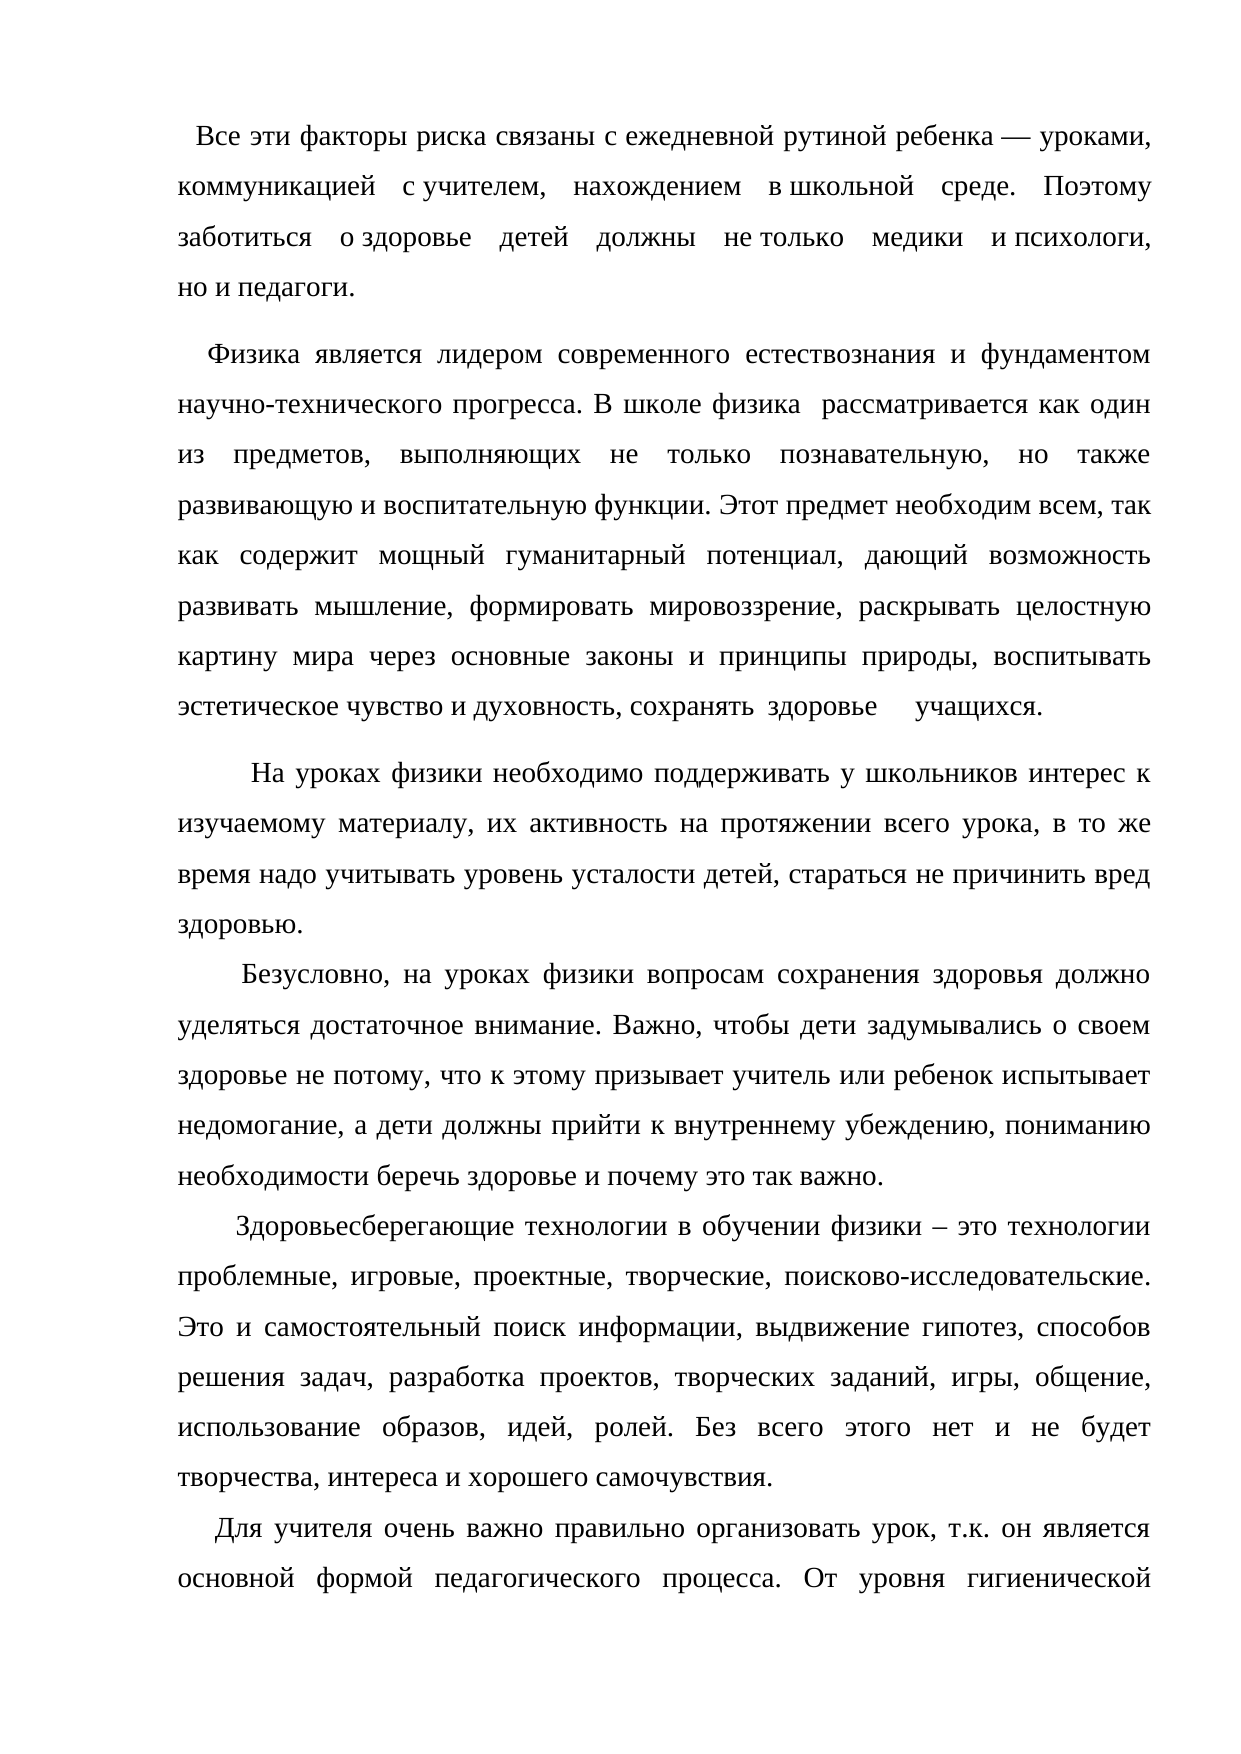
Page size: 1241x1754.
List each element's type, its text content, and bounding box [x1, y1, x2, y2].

text На уроках физики необходимо поддерживать у школьников интерес к изучаемому материалу, их активность на протяжении всего урока, в то же время надо учитывать уровень усталости детей, стараться не причинить вред здоровью. [177, 755, 1152, 940]
text Все эти факторы риска связаны с ежедневной рутиной ребенка — уроками, коммуникацией с учителем, нахождением в школьной среде. Поэтому заботиться о здоровье детей должны не только медики и психологи, но и педагоги. [177, 118, 1152, 303]
text Здоровьесберегающие технологии в обучении физики – это технологии проблемные, игровые, проектные, творческие, поисково-исследовательские. Это и самостоятельный поиск информации, выдвижение гипотез, способов решения задач, разработка проектов, творческих заданий, игры, общение, использование образов, идей, ролей. Без всего этого нет и не будет творчества, интереса и хорошего самочувствия. [177, 1208, 1152, 1493]
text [177, 1510, 1152, 1594]
text Физика является лидером современного естествознания и фундаментом научно-технического прогресса. В школе физика рассматривается как один из предметов, выполняющих не только познавательную, но также развивающую и воспитательную функции. Этот предмет необходим всем, так как содержит мощный гуманитарный потенциал, дающий возможность развивать мышление, формировать мировоззрение, раскрывать целостную картину мира через основные законы и принципы природы, воспитывать эстетическое чувство и духовность, сохранять здоровье учащихся. [177, 336, 1152, 722]
text Безусловно, на уроках физики вопросам сохранения здоровья должно уделяться достаточное внимание. Важно, чтобы дети задумывались о своем здоровье не потому, что к этому призывает учитель или ребенок испытывает недомогание, а дети должны прийти к внутреннему убеждению, пониманию необходимости беречь здоровье и почему это так важно. [177, 956, 1152, 1191]
